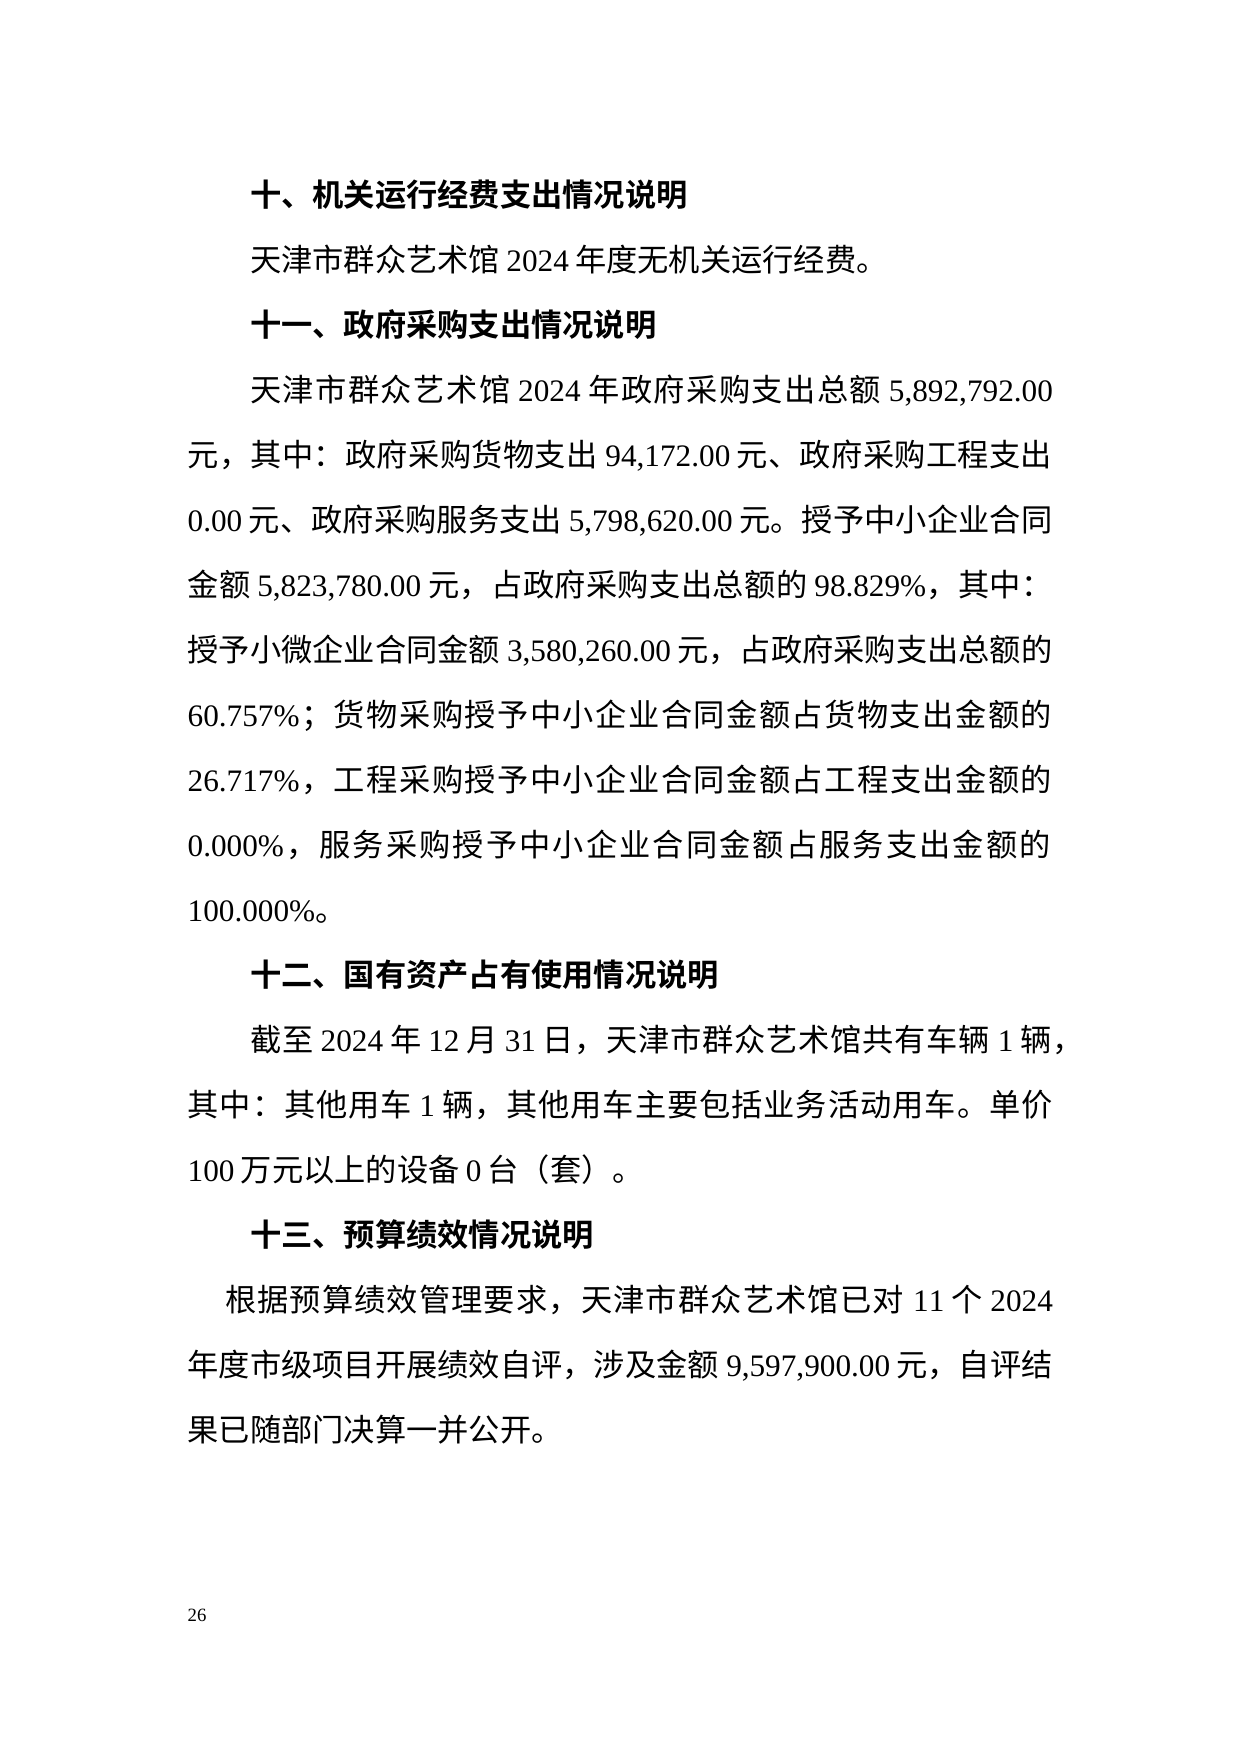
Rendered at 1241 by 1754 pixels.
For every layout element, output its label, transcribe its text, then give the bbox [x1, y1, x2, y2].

text 天津市群众艺术馆2024年度无机关运行经费。 [187, 225, 1053, 290]
text 根据预算绩效管理要求，天津市群众艺术馆已对11个2024年度市级项目开展绩效自评，涉及金额9,597,900.00元，自评结果已随部门决算一并公开。 [187, 1265, 1053, 1460]
subtitle 十三、预算绩效情况说明 [187, 1200, 1053, 1265]
subtitle 十二、国有资产占有使用情况说明 [187, 940, 1053, 1005]
text 天津市群众艺术馆2024年政府采购支出总额5,892,792.00元，其中：政府采购货物支出94,172.00元、政府采购工程支出0.00元、政府采购服务支出5,798,620.00元。授予中小企业合同金额5,823,780.00元，占政府采购支出总额的98.829%，其中：授予小微企业合同金额3,580,260.00元，占政府采购支出总额的60.757%；货物采购授予中小企业合同金额占货物支出金额的26.717%，工程采购授予中小企业合同金额占工程支出金额的0.000%，服务采购授予中小企业合同金额占服务支出金额的100.000%。 [187, 355, 1053, 940]
subtitle 十、机关运行经费支出情况说明 [187, 160, 1053, 225]
subtitle 十一、政府采购支出情况说明 [187, 290, 1053, 355]
text 截至2024年12月31日，天津市群众艺术馆共有车辆1辆，其中：其他用车1辆，其他用车主要包括业务活动用车。单价100万元以上的设备0台（套）。 [187, 1005, 1053, 1200]
